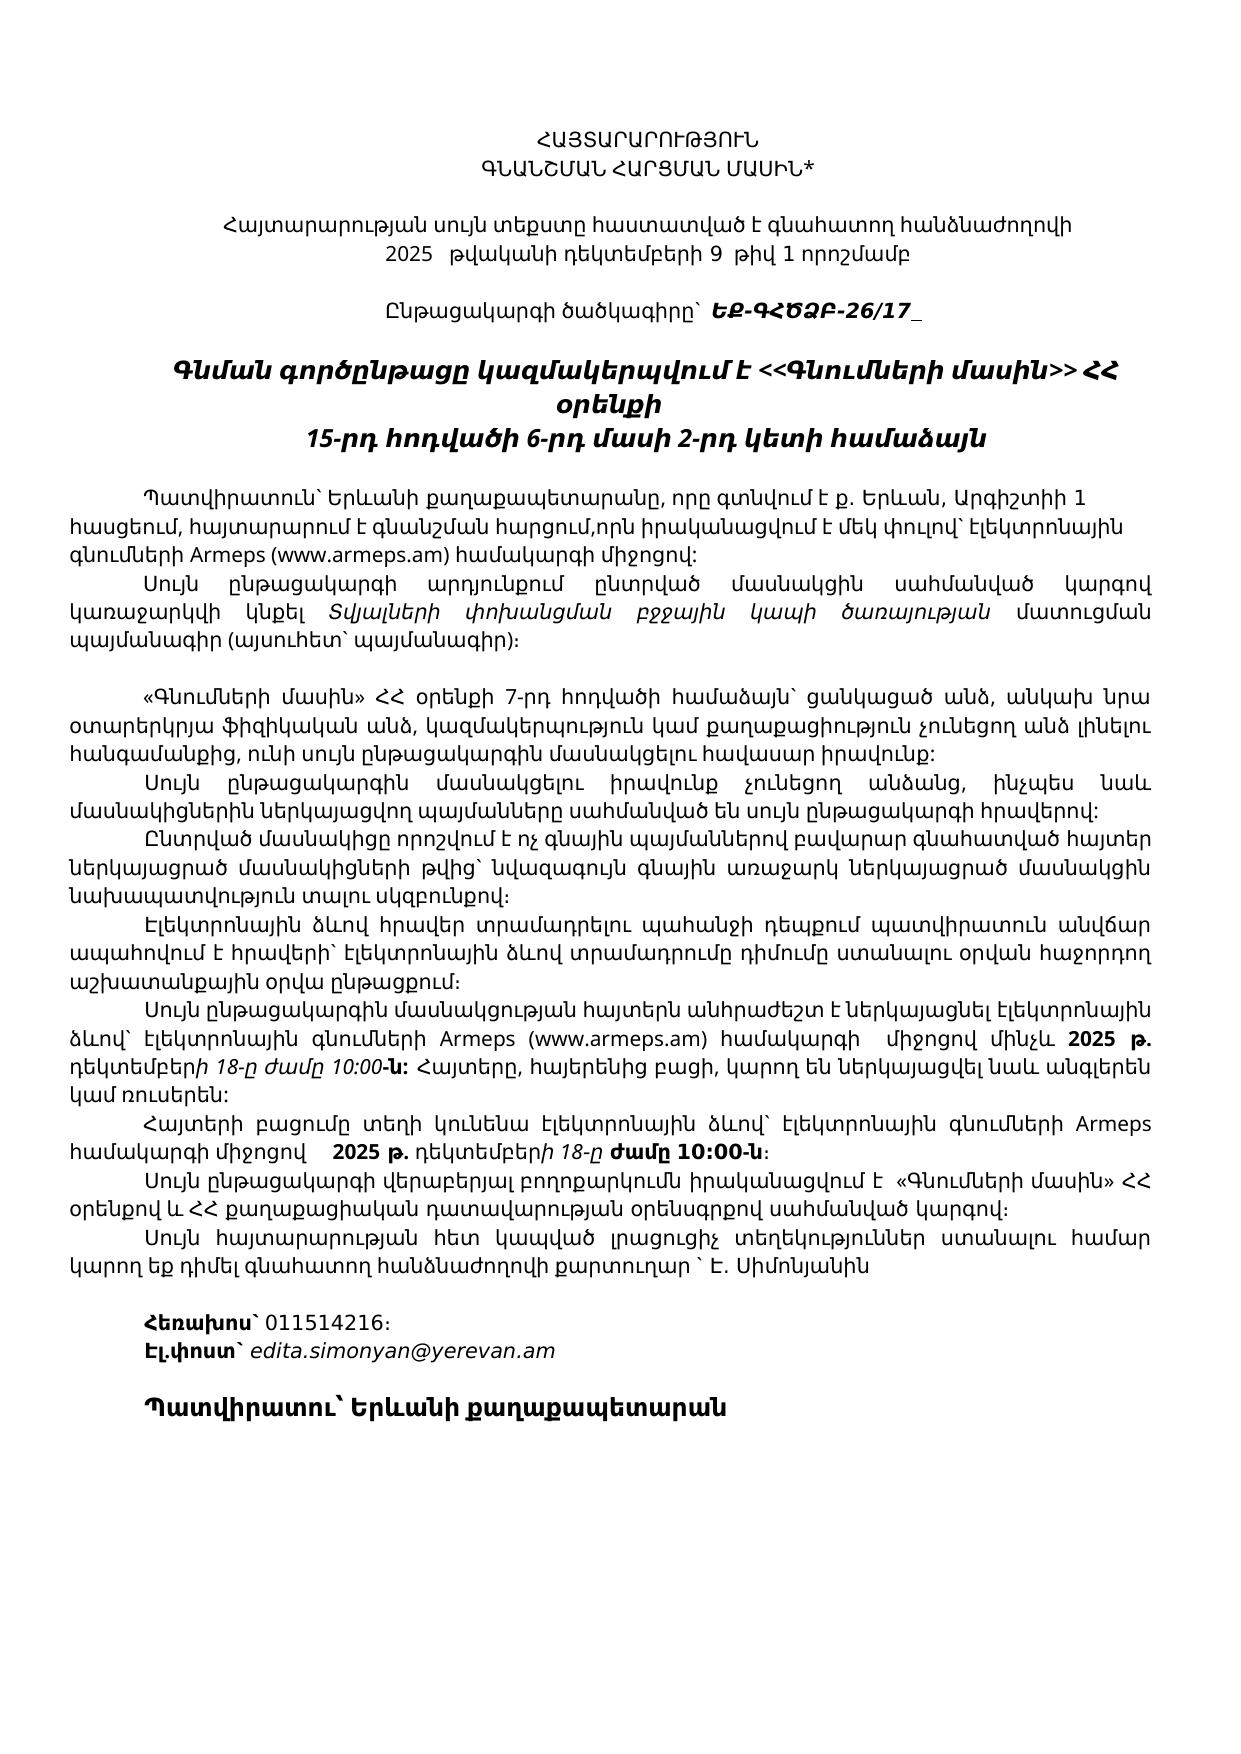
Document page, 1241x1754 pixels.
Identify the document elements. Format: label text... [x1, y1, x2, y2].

text Ընթացակարգի ծածկագիրը` ԵՔ-ԳՀԾՁԲ-26/17 [69, 296, 1152, 324]
text ՀԱՅՏԱՐԱՐՈՒԹՅՈՒՆ [69, 125, 1152, 154]
text Սույն ընթացակարգին մասնակցության հայտերն անհրաժեշտ է ներկայացնել էլեկտրոնային ձևով` էլեկտրոնային գնումների Armeps (www.armeps.am) համակարգի միջոցով մինչև 2025 թ. դեկտեմբերի 18-ը ժամը 10:00-ն: Հայտերը, հայերենից բացի, կարող են ներկայացվել նաև անգլերեն կամ ռուսերեն: [69, 995, 1152, 1109]
text Գնման գործընթացը կազմակերպվում է <<Գնումների մասին>> ՀՀ օրենքի [69, 353, 1152, 421]
text 2025 թվականի դեկտեմբերի 9 թիվ 1 որոշմամբ [69, 239, 1152, 267]
text Սույն հայտարարության հետ կապված լրացուցիչ տեղեկություններ ստանալու համար կարող եք դիմել գնահատող հանձնաժողովի քարտուղար ` Է. Սիմոնյանին [69, 1223, 1152, 1308]
text Հայտերի բացումը տեղի կունենա էլեկտրոնային ձևով` էլեկտրոնային գնումների Armeps համակարգի միջոցով 2025 թ. դեկտեմբերի 18-ը ժամը 10:00-ն։ [69, 1109, 1152, 1166]
text Սույն ընթացակարգին մասնակցելու իրավունք չունեցող անձանց, ինչպես նաև մասնակիցներին ներկայացվող պայմանները սահմանված են սույն ընթացակարգի հրավերով: [69, 768, 1152, 824]
text Էլ.փոստ` edita.simonyan@yerevan.am [69, 1336, 1152, 1365]
text Հայտարարության սույն տեքստը հաստատված է գնահատող հանձնաժողովի [69, 211, 1152, 239]
text «Գնումների մասին» ՀՀ օրենքի 7-րդ հոդվածի համաձայն` ցանկացած անձ, անկախ նրա օտարերկրյա ֆիզիկական անձ, կազմակերպություն կամ քաղաքացիություն չունեցող անձ լինելու հանգամանքից, ունի սույն ընթացակարգին մասնակցելու հավասար իրավունք: [69, 682, 1152, 768]
text ԳՆԱՆՇՄԱՆ ՀԱՐՑՄԱՆ ՄԱՍԻՆ* [69, 154, 1152, 182]
text Ընտրված մասնակիցը որոշվում է ոչ գնային պայմաններով բավարար գնահատված հայտեր ներկայացրած մասնակիցների թվից` նվազագույն գնային առաջարկ ներկայացրած մասնակցին նախապատվություն տալու սկզբունքով։ [69, 824, 1152, 910]
text Հեռախոս` 011514216։ [69, 1308, 1152, 1336]
text Սույն ընթացակարգի վերաբերյալ բողոքարկումն իրականացվում է «Գնումների մասին» ՀՀ օրենքով և ՀՀ քաղաքացիական դատավարության օրենսգրքով սահմանված կարգով։ [69, 1166, 1152, 1223]
text Սույն ընթացակարգի արդյունքում ընտրված մասնակցին սահմանված կարգով կառաջարկվի կնքել Տվյալների փոխանցման բջջային կապի ծառայության մատուցման պայմանագիր (այսուհետ` պայմանագիր)։ [69, 569, 1152, 654]
text 15-րդ հոդվածի 6-րդ մասի 2-րդ կետի համաձայն [69, 421, 1152, 455]
text Էլեկտրոնային ձևով հրավեր տրամադրելու պահանջի դեպքում պատվիրատուն անվճար ապահովում է հրավերի` էլեկտրոնային ձևով տրամադրումը դիմումը ստանալու օրվան հաջորդող աշխատանքային օրվա ընթացքում։ [69, 910, 1152, 995]
text Պատվիրատուն` Երևանի քաղաքապետարանը, որը գտնվում է ք. Երևան, Արգիշտիի 1 հասցեում, հայտարարում է գնանշման հարցում,որն իրականացվում է մեկ փուլով` էլեկտրոնային գնումների Armeps (www.armeps.am) համակարգի միջոցով: [69, 483, 1152, 569]
text Պատվիրատու՝ Երևանի քաղաքապետարան [144, 1389, 1152, 1423]
